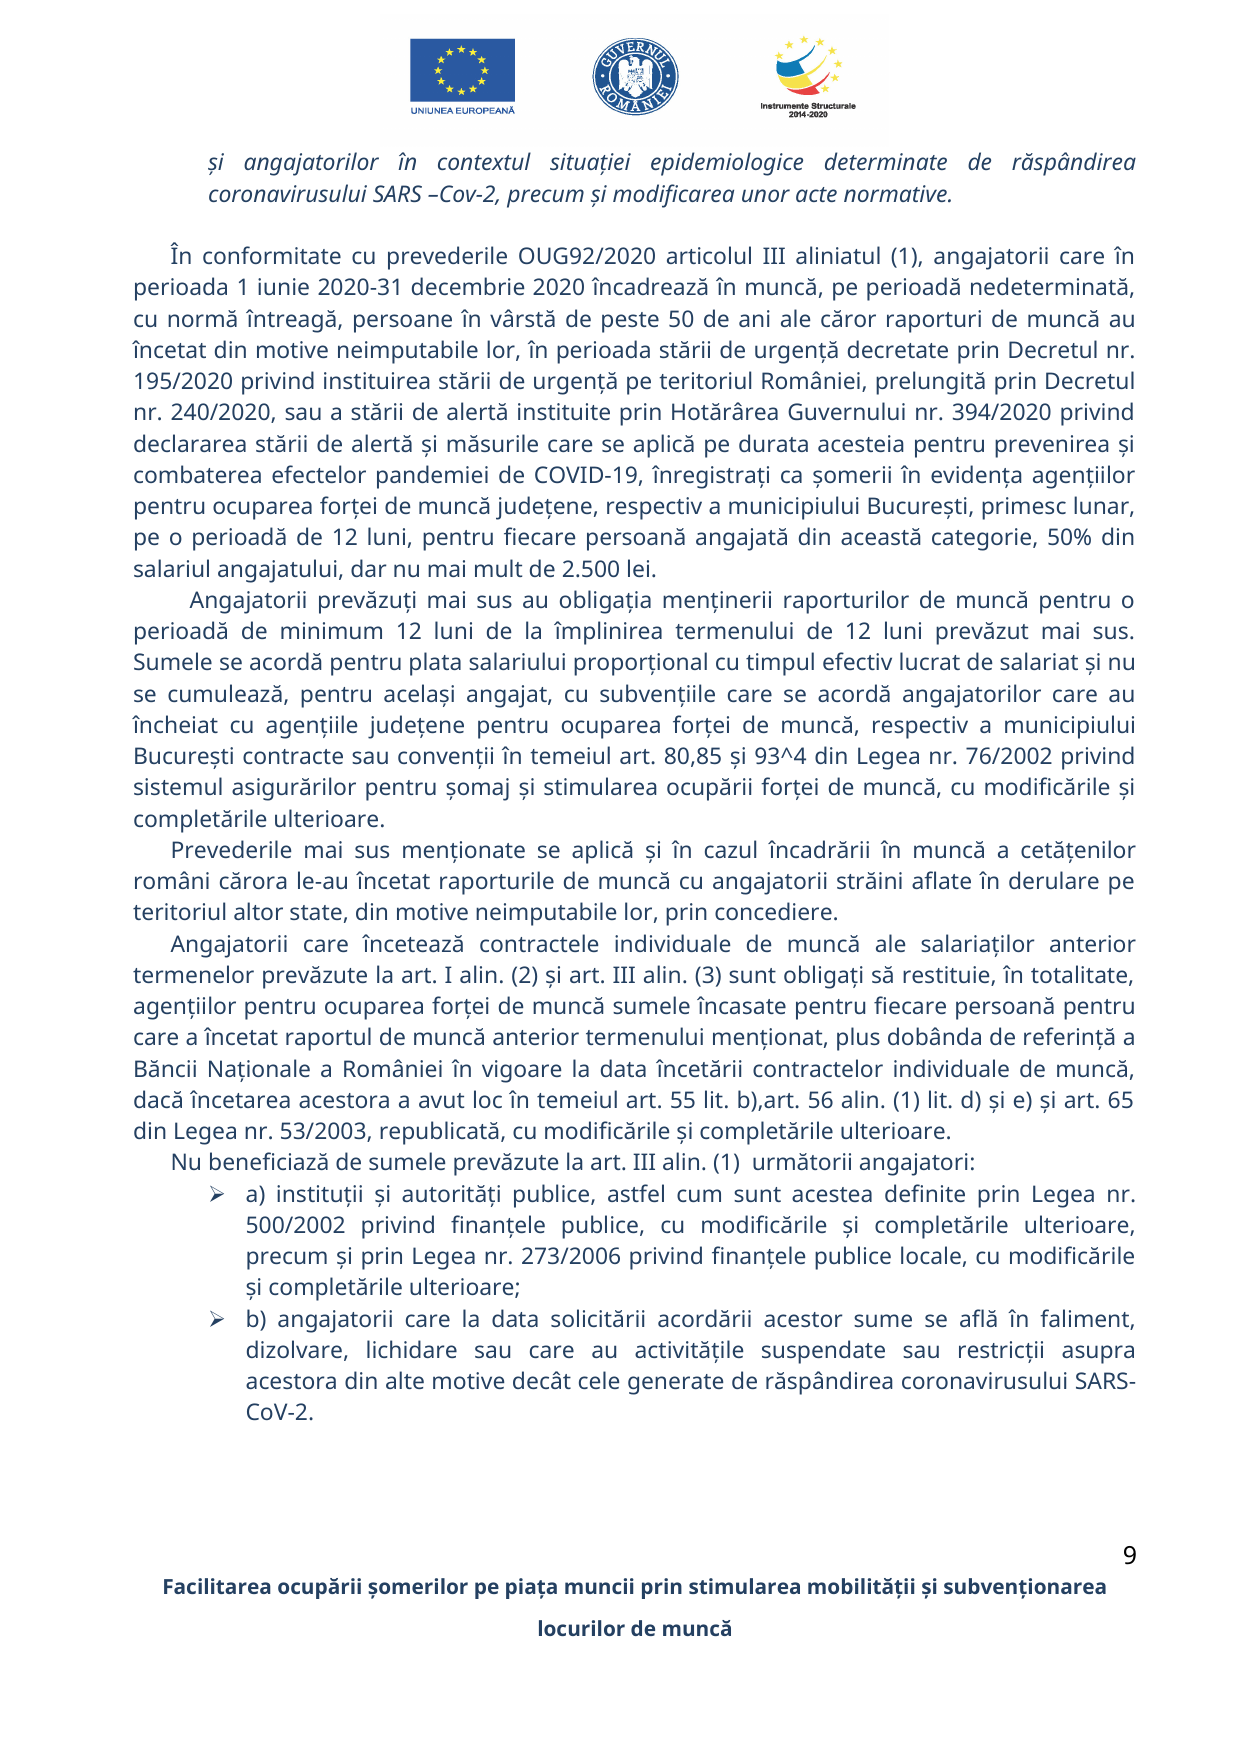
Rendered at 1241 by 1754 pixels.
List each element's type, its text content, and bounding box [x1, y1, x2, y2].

text Angajatorii care încetează contractele individuale de muncă ale salariaților anterior termenelor prevăzute la art. I alin. (2) și art. III alin. (3) sunt obligați să restituie, în totalitate, agențiilor pentru ocuparea forței de muncă sumele încasate pentru fiecare persoană pentru care a încetat raportul de muncă anterior termenului menționat, plus dobânda de referință a Băncii Naționale a României în vigoare la data încetării contractelor individuale de muncă, dacă încetarea acestora a avut loc în temeiul art. 55 lit. b),art. 56 alin. (1) lit. d) și e) și art. 65 din Legea nr. 53/2003, republicată, cu modificările și completările ulterioare. [133, 928, 1137, 1146]
text Prevederile mai sus menționate se aplică și în cazul încadrării în muncă a cetățenilor români cărora le-au încetat raporturile de muncă cu angajatorii străini aflate în derulare pe teritoriul altor state, din motive neimputabile lor, prin concediere. [133, 834, 1137, 928]
list a) instituții și autorități publice, astfel cum sunt acestea definite prin Legea nr. 500/2002 privind finanțele publice, cu modificările și completările ulterioare, precum și prin Legea nr. 273/2006 privind finanțele publice locale, cu modificările și completările ulterioare; [208, 1178, 1137, 1303]
list b) angajatorii care la data solicitării acordării acestor sume se află în faliment, dizolvare, lichidare sau care au activitățile suspendate sau restricții asupra acestora din alte motive decât cele generate de răspândirea coronavirusului SARS-CoV-2. [208, 1303, 1137, 1428]
text În conformitate cu prevederile OUG92/2020 articolul III aliniatul (1), angajatorii care în perioada 1 iunie 2020-31 decembrie 2020 încadrează în muncă, pe perioadă nedeterminată, cu normă întreagă, persoane în vârstă de peste 50 de ani ale căror raporturi de muncă au încetat din motive neimputabile lor, în perioada stării de urgență decretate prin Decretul nr. 195/2020 privind instituirea stării de urgență pe teritoriul României, prelungită prin Decretul nr. 240/2020, sau a stării de alertă instituite prin Hotărârea Guvernului nr. 394/2020 privind declararea stării de alertă și măsurile care se aplică pe durata acesteia pentru prevenirea și combaterea efectelor pandemiei de COVID-19, înregistrați ca șomerii în evidența agențiilor pentru ocuparea forței de muncă județene, respectiv a municipiului București, primesc lunar, pe o perioadă de 12 luni, pentru fiecare persoană angajată din această categorie, 50% din salariul angajatului, dar nu mai mult de 2.500 lei. [133, 240, 1137, 584]
text Nu beneficiază de sumele prevăzute la art. III alin. (1) următorii angajatori: [133, 1146, 1137, 1178]
picture [380, 14, 890, 147]
text Angajatorii prevăzuți mai sus au obligația menținerii raporturilor de muncă pentru o perioadă de minimum 12 luni de la împlinirea termenului de 12 luni prevăzut mai sus. Sumele se acordă pentru plata salariului proporțional cu timpul efectiv lucrat de salariat și nu se cumulează, pentru același angajat, cu subvențiile care se acordă angajatorilor care au încheiat cu agențiile județene pentru ocuparea forței de muncă, respectiv a municipiului București contracte sau convenții în temeiul art. 80,85 și 93^4 din Legea nr. 76/2002 privind sistemul asigurărilor pentru șomaj și stimularea ocupării forței de muncă, cu modificările și completările ulterioare. [133, 584, 1137, 834]
